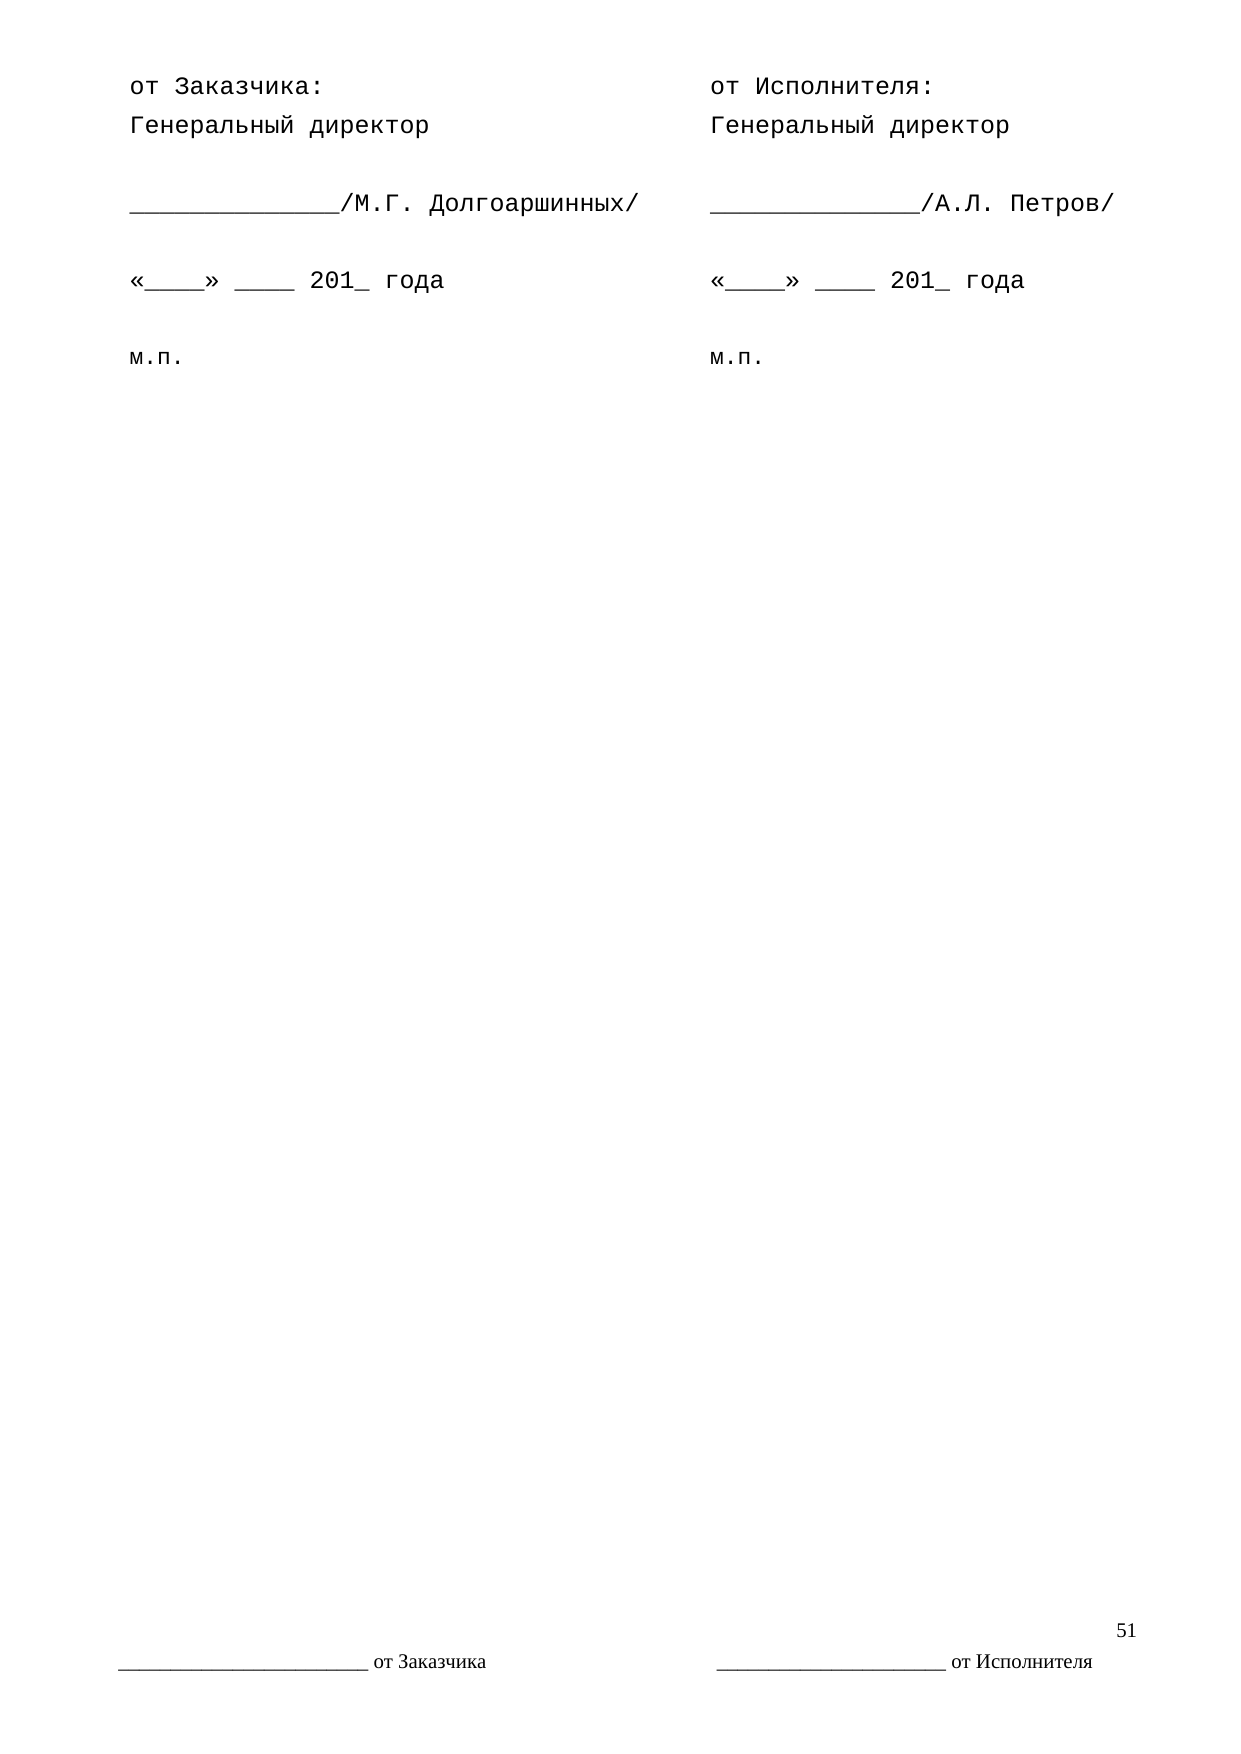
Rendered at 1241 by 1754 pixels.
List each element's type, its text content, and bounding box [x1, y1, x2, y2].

table_cell м.п. [699, 345, 1137, 462]
table_header от Заказчика: Генеральный директор ______________/М.Г. Долгоаршинных/ «____» ____ 201_ года [118, 74, 699, 345]
table_header от Исполнителя: Генеральный директор ______________/А.Л. Петров/ «____» ____ 201_ года [699, 74, 1137, 345]
table_cell м.п. [118, 345, 699, 462]
